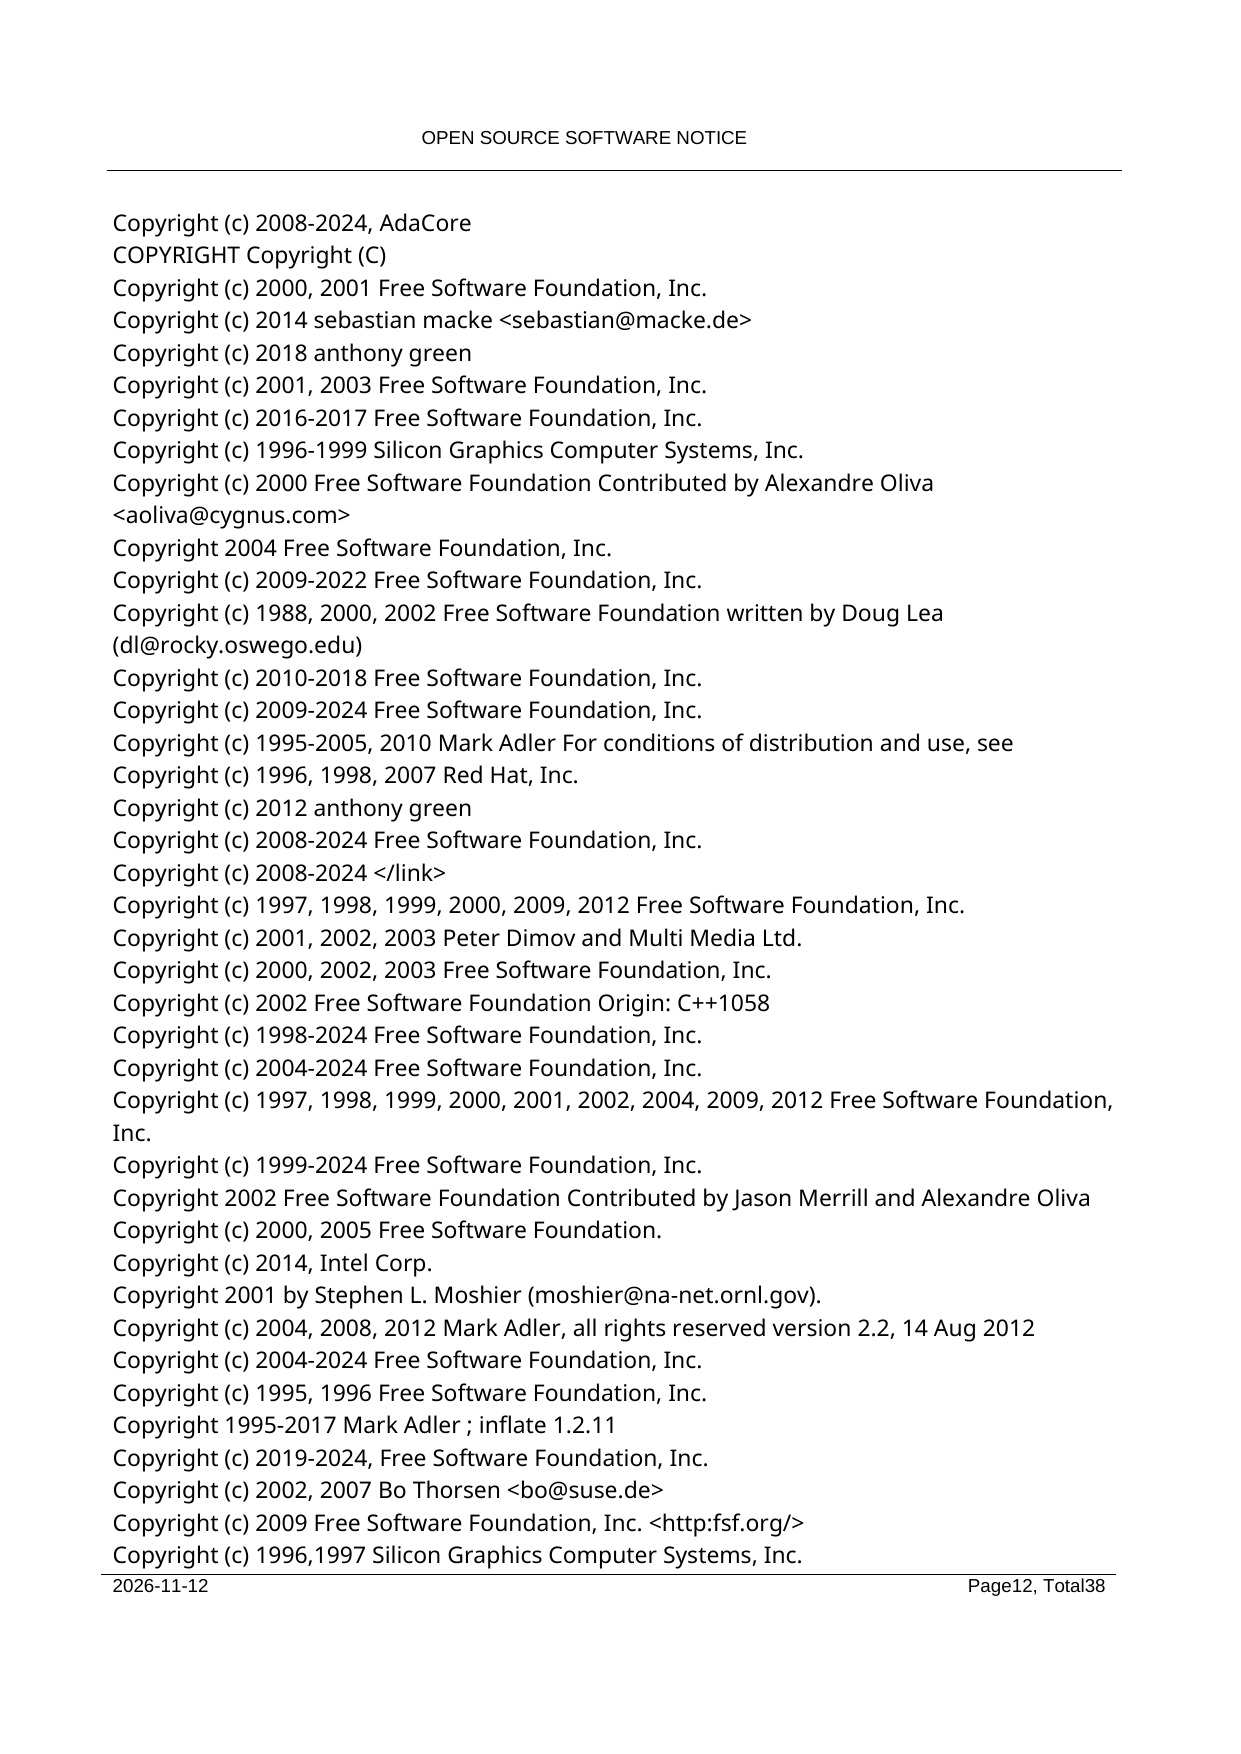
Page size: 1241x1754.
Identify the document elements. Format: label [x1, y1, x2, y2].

text [112, 206, 1128, 1571]
